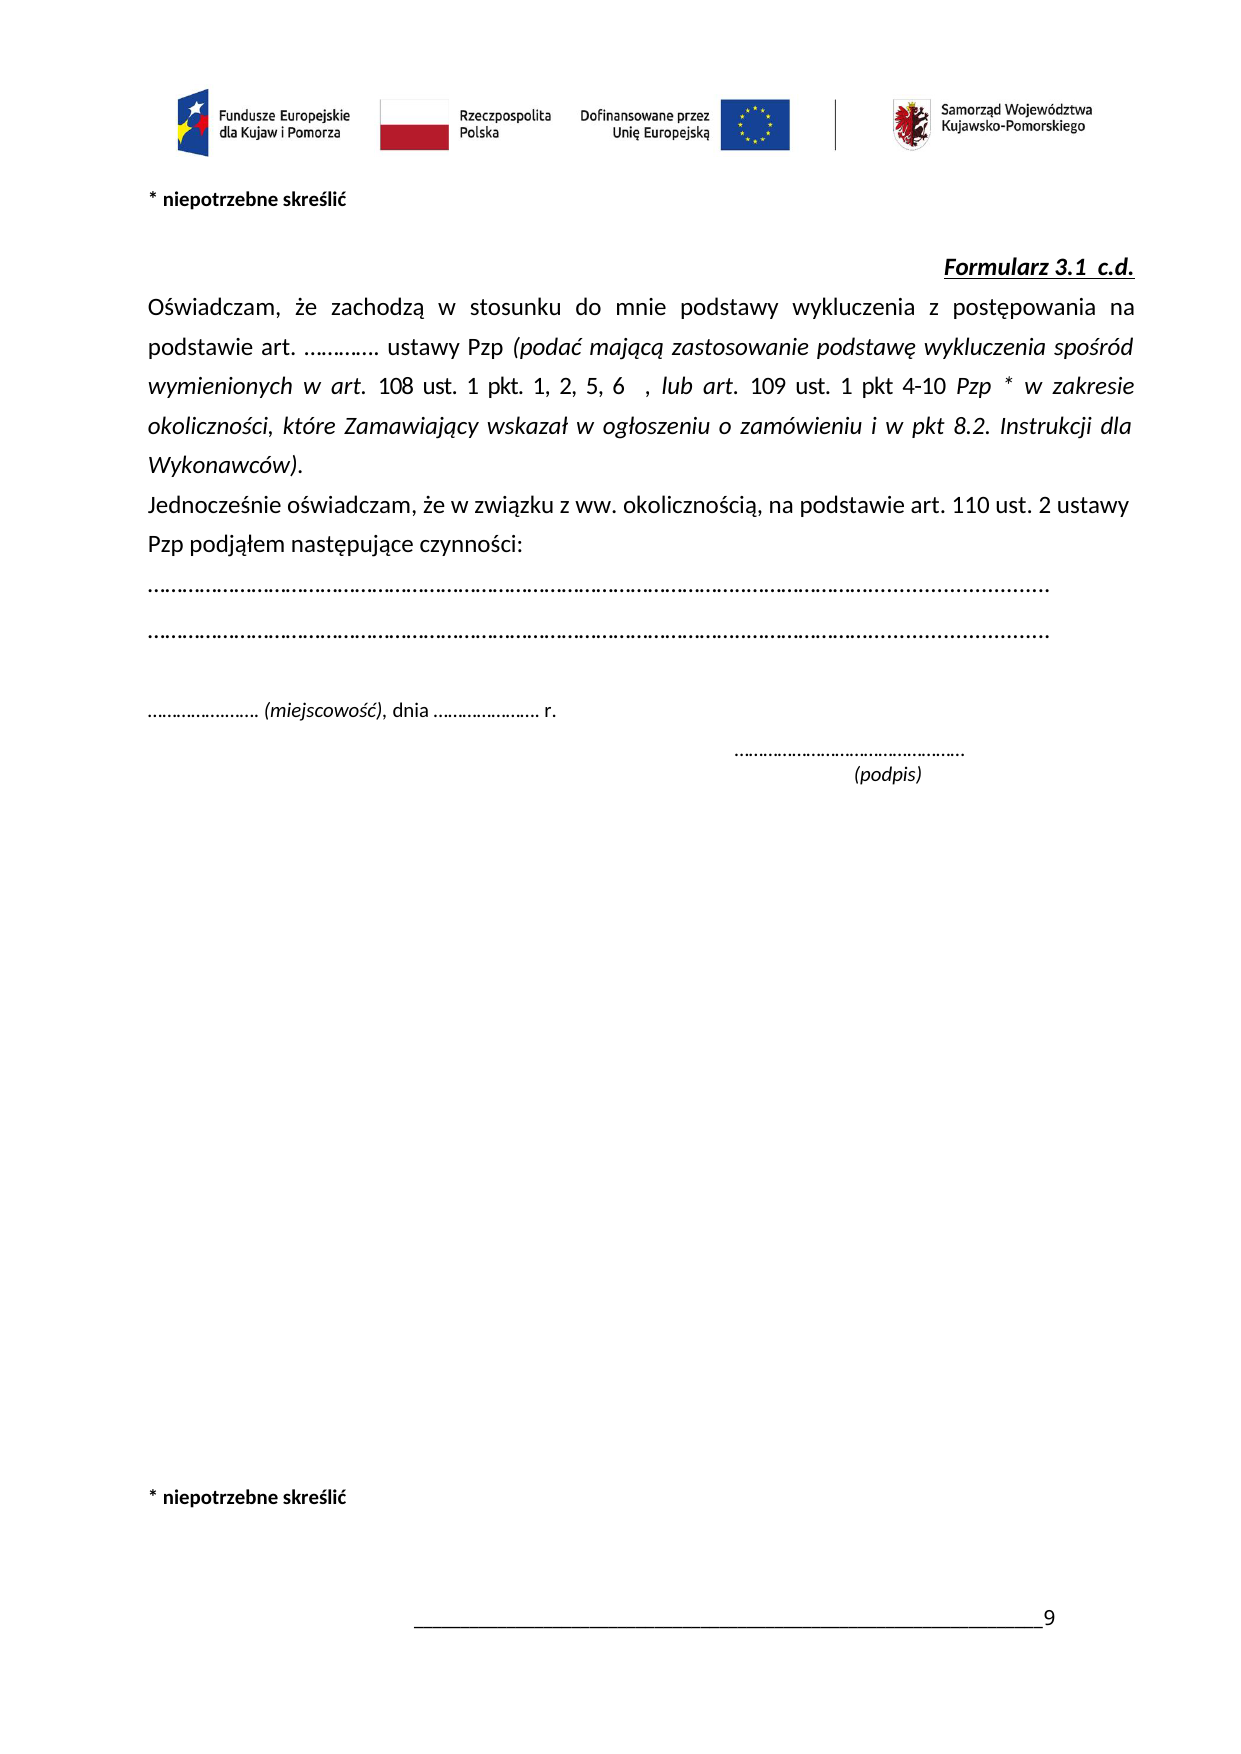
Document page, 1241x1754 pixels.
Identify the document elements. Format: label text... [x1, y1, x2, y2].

text …………………………………………………………………………………………..…………………............................. [148, 568, 1137, 599]
text (podpis) [738, 761, 1092, 787]
text ………………………………………… [148, 736, 1137, 761]
text …………………………………………………………………………………………..…………………............................. [148, 614, 1137, 644]
text Oświadczam, że zachodzą w stosunku do mnie podstawy wykluczenia z postępowania na podstawie art. …………. ustawy Pzp (podać mającą zastosowanie podstawę wykluczenia spośród wymienionych w art. 108 ust. 1 pkt. 1, 2, 5, 6 , lub art. 109 ust. 1 pkt 4-10 Pzp * w zakresie okoliczności, które Zamawiający wskazał w ogłoszeniu o zamówieniu i w pkt 8.2. Instrukcji dla Wykonawców). [148, 291, 1137, 480]
text Formularz 3.1 c.d. [148, 251, 1137, 282]
text Jednocześnie oświadczam, że w związku z ww. okolicznością, na podstawie art. 110 ust. 2 ustawy Pzp podjąłem następujące czynności: [148, 489, 1137, 559]
text * niepotrzebne skreślić [148, 186, 1092, 212]
text * niepotrzebne skreślić [148, 1484, 1092, 1509]
text …………….……. (miejscowość), dnia …………………. r. [148, 698, 1137, 723]
